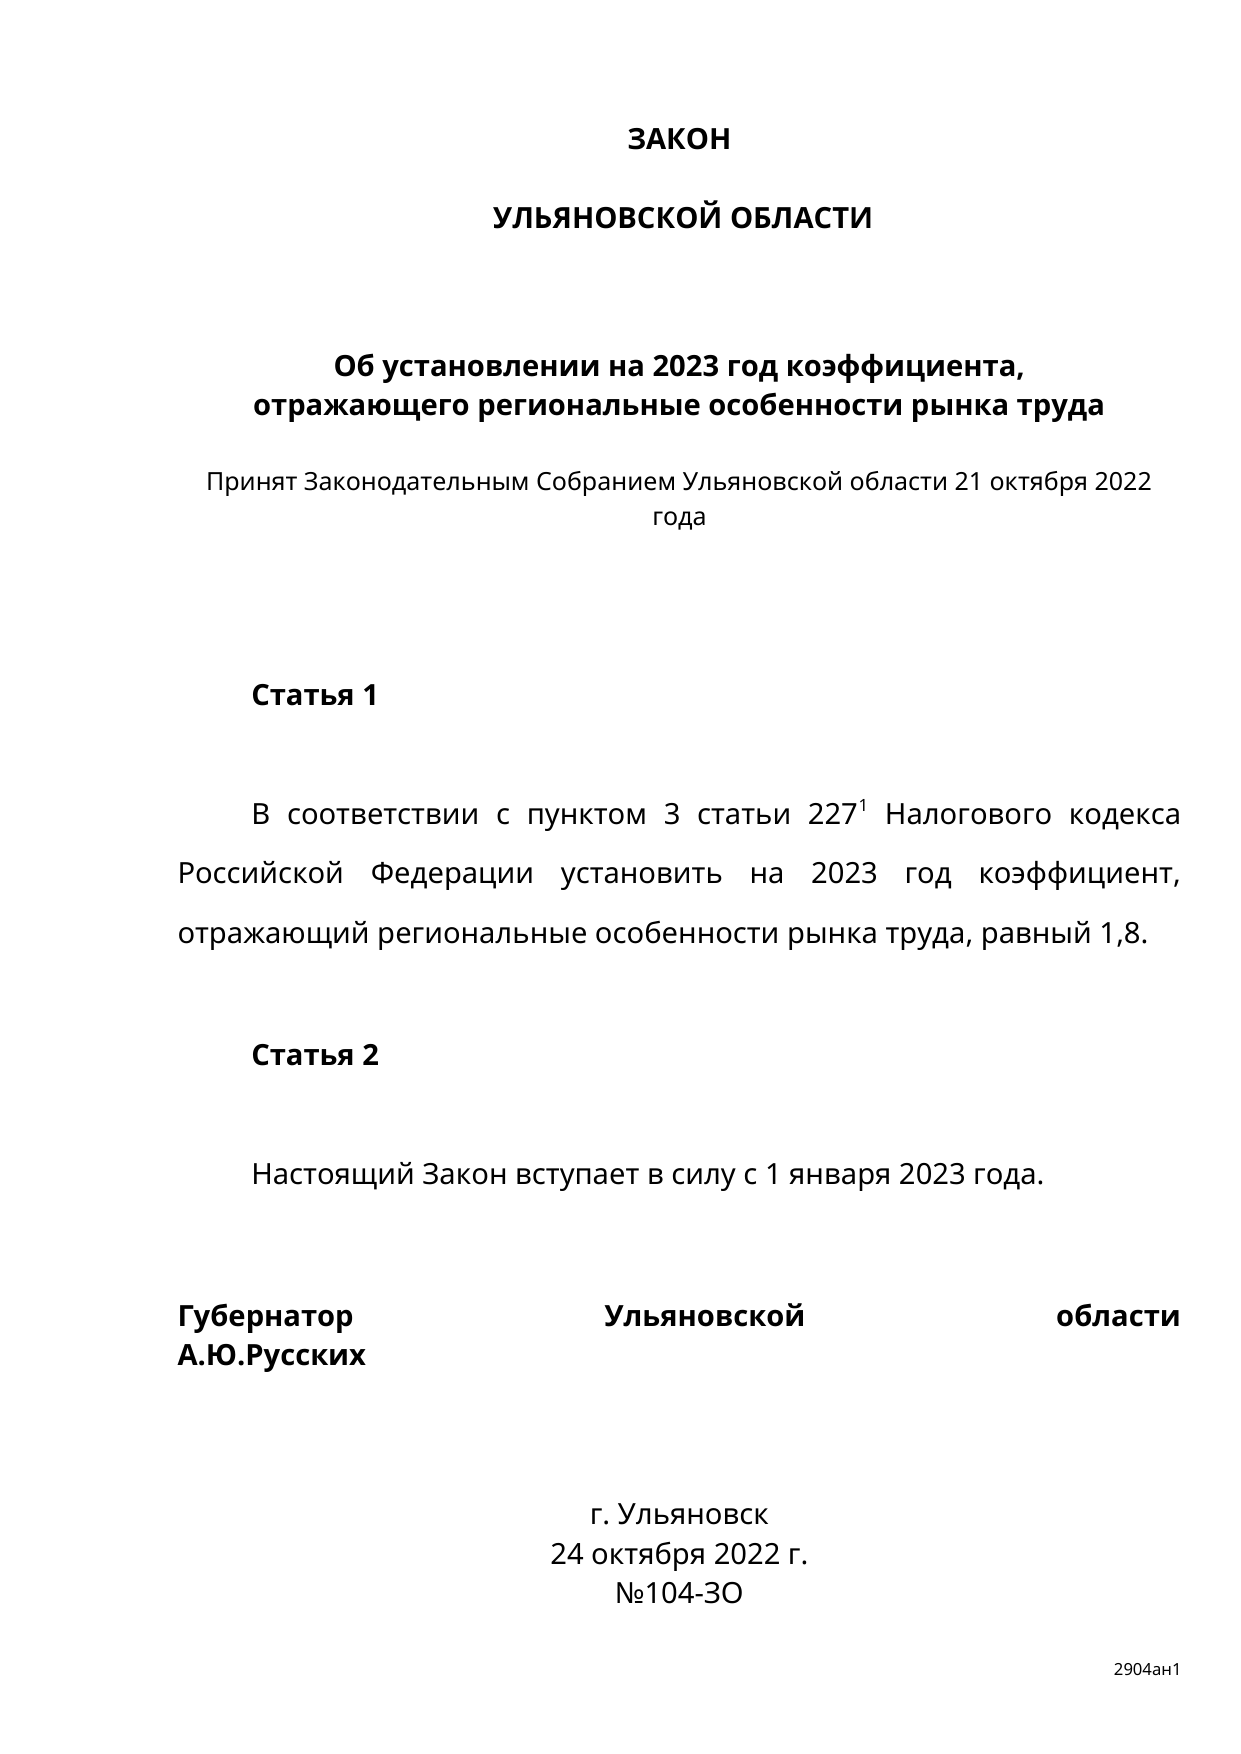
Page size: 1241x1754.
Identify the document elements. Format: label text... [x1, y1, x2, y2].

text Об установлении на 2023 год коэффициента, [177, 345, 1181, 385]
text Губернатор Ульяновской области А.Ю.Русских [177, 1295, 1181, 1374]
text Статья 1 [177, 674, 1181, 714]
text 24 октября 2022 г. [177, 1533, 1181, 1573]
text В соответствии с пунктом 3 статьи 2271 Налогового кодекса Российской Федерации установить на 2023 год коэффициент, отражающий региональные особенности рынка труда, равный 1,8. [177, 793, 1181, 952]
text г. Ульяновск [177, 1493, 1181, 1533]
text отражающего региональные особенности рынка труда [177, 385, 1181, 424]
text Принят Законодательным Собранием Ульяновской области 21 октября 2022 года [177, 464, 1181, 532]
text №104-ЗО [177, 1573, 1181, 1612]
text ЗАКОН [177, 118, 1181, 158]
text Настоящий Закон вступает в силу с 1 января 2023 года. [177, 1153, 1181, 1193]
text Статья 2 [177, 1034, 1181, 1074]
text УЛЬЯНОВСКОЙ ОБЛАСТИ [177, 197, 1181, 237]
